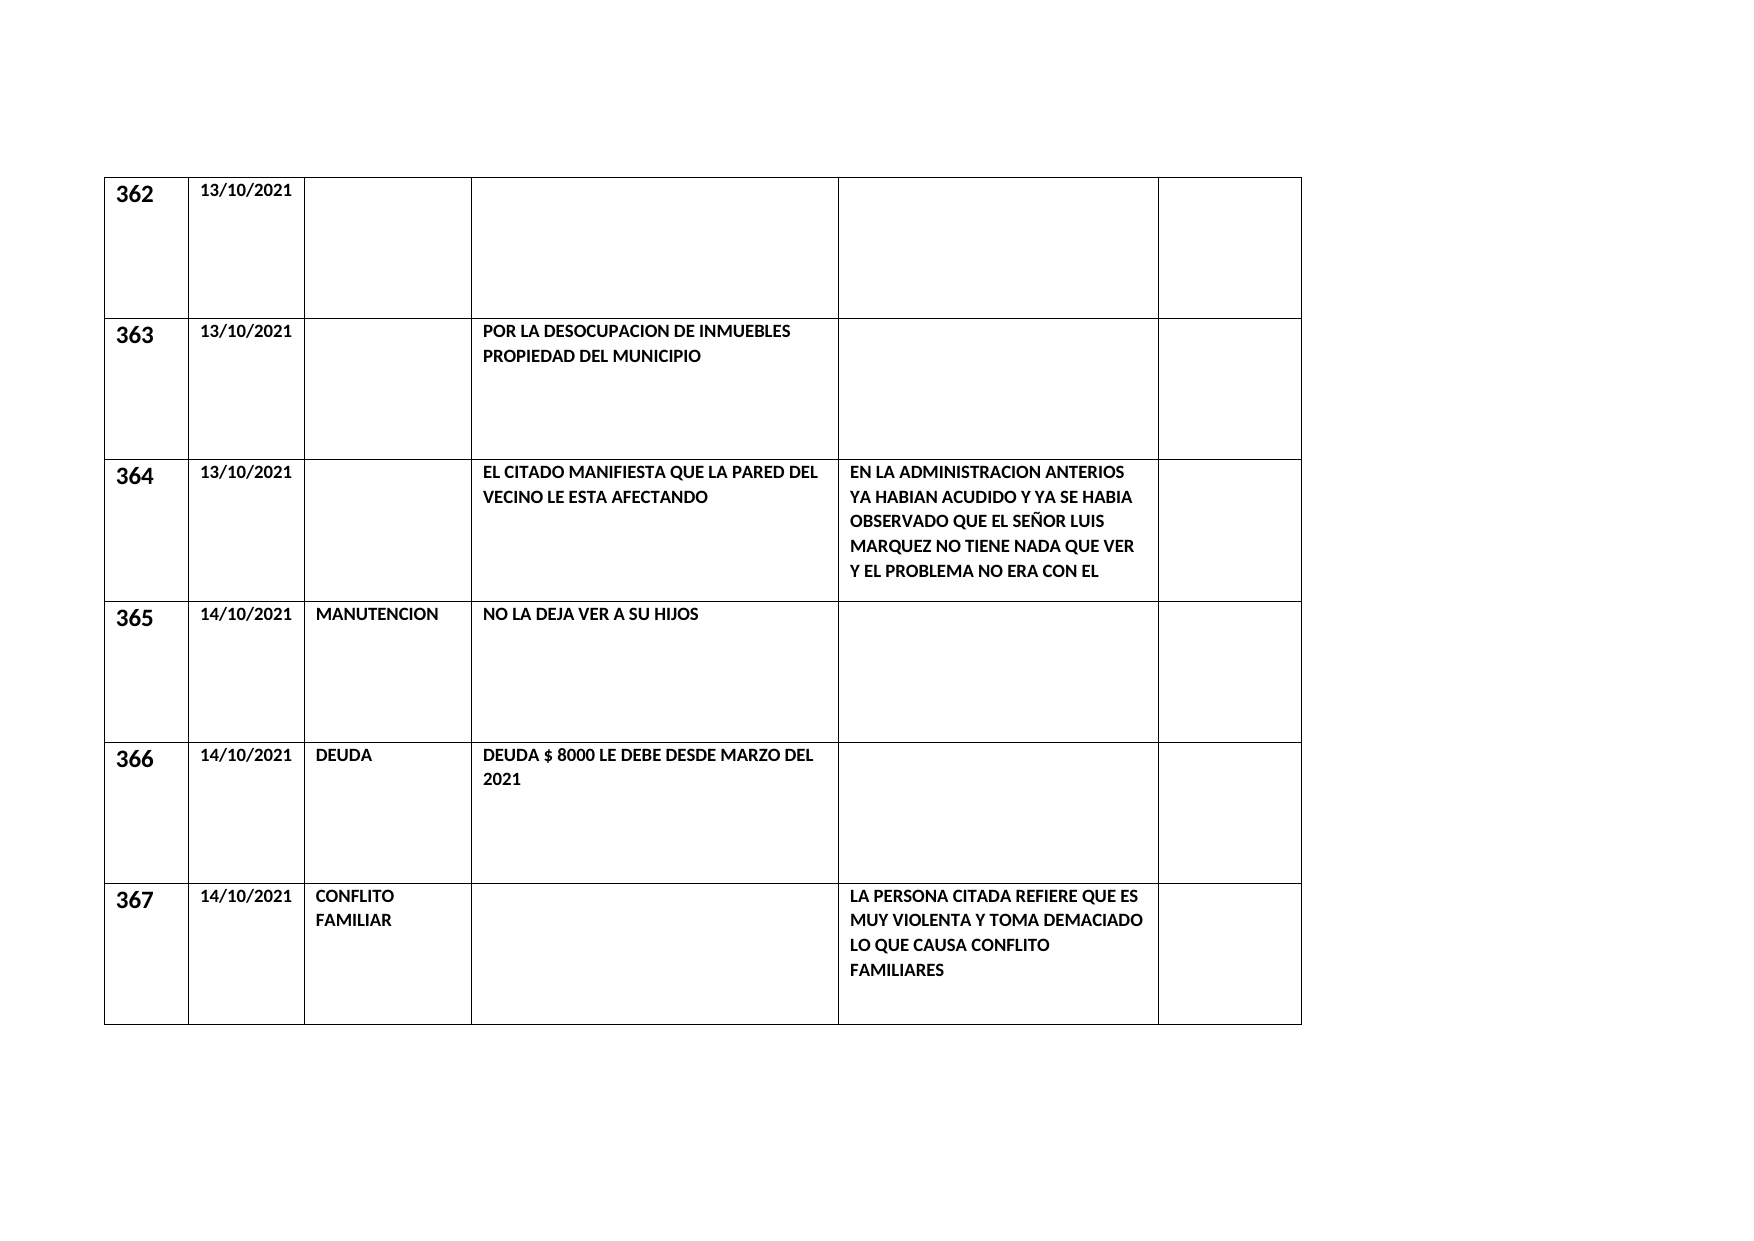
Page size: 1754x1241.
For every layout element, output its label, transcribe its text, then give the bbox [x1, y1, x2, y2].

table_cell 14/10/2021 [189, 602, 304, 742]
table_cell [1159, 460, 1301, 601]
table_cell 362 [105, 178, 188, 318]
table_cell DEUDA $ 8000 LE DEBE DESDE MARZO DEL 2021 [472, 743, 838, 883]
table_cell MANUTENCION [305, 602, 471, 742]
table_cell [472, 178, 838, 318]
table_cell [472, 884, 838, 1024]
table_cell 365 [105, 602, 188, 742]
table_cell [305, 178, 471, 318]
table_cell [1159, 178, 1301, 318]
table_cell NO LA DEJA VER A SU HIJOS [472, 602, 838, 742]
table_cell [305, 319, 471, 459]
table_cell [839, 178, 1158, 318]
table_cell [839, 602, 1158, 742]
table_cell 367 [105, 884, 188, 1024]
table_cell 363 [105, 319, 188, 459]
table_cell 13/10/2021 [189, 319, 304, 459]
table_cell [305, 460, 471, 601]
table_cell 13/10/2021 [189, 460, 304, 601]
table_cell EL CITADO MANIFIESTA QUE LA PARED DEL VECINO LE ESTA AFECTANDO [472, 460, 838, 601]
table_cell [839, 743, 1158, 883]
table_cell 364 [105, 460, 188, 601]
table_cell CONFLITO FAMILIAR [305, 884, 471, 1024]
table_cell [839, 319, 1158, 459]
table_cell [1159, 884, 1301, 1024]
table_cell 366 [105, 743, 188, 883]
table_cell [1159, 743, 1301, 883]
table_cell EN LA ADMINISTRACION ANTERIOS YA HABIAN ACUDIDO Y YA SE HABIA OBSERVADO QUE EL SEÑOR LUIS MARQUEZ NO TIENE NADA QUE VER Y EL PROBLEMA NO ERA CON EL [839, 460, 1158, 601]
table_cell DEUDA [305, 743, 471, 883]
table_cell POR LA DESOCUPACION DE INMUEBLES PROPIEDAD DEL MUNICIPIO [472, 319, 838, 459]
table_cell 13/10/2021 [189, 178, 304, 318]
table_cell [1159, 602, 1301, 742]
table_cell LA PERSONA CITADA REFIERE QUE ES MUY VIOLENTA Y TOMA DEMACIADO LO QUE CAUSA CONFLITO FAMILIARES [839, 884, 1158, 1024]
table_cell 14/10/2021 [189, 743, 304, 883]
table_cell 14/10/2021 [189, 884, 304, 1024]
table_cell [1159, 319, 1301, 459]
